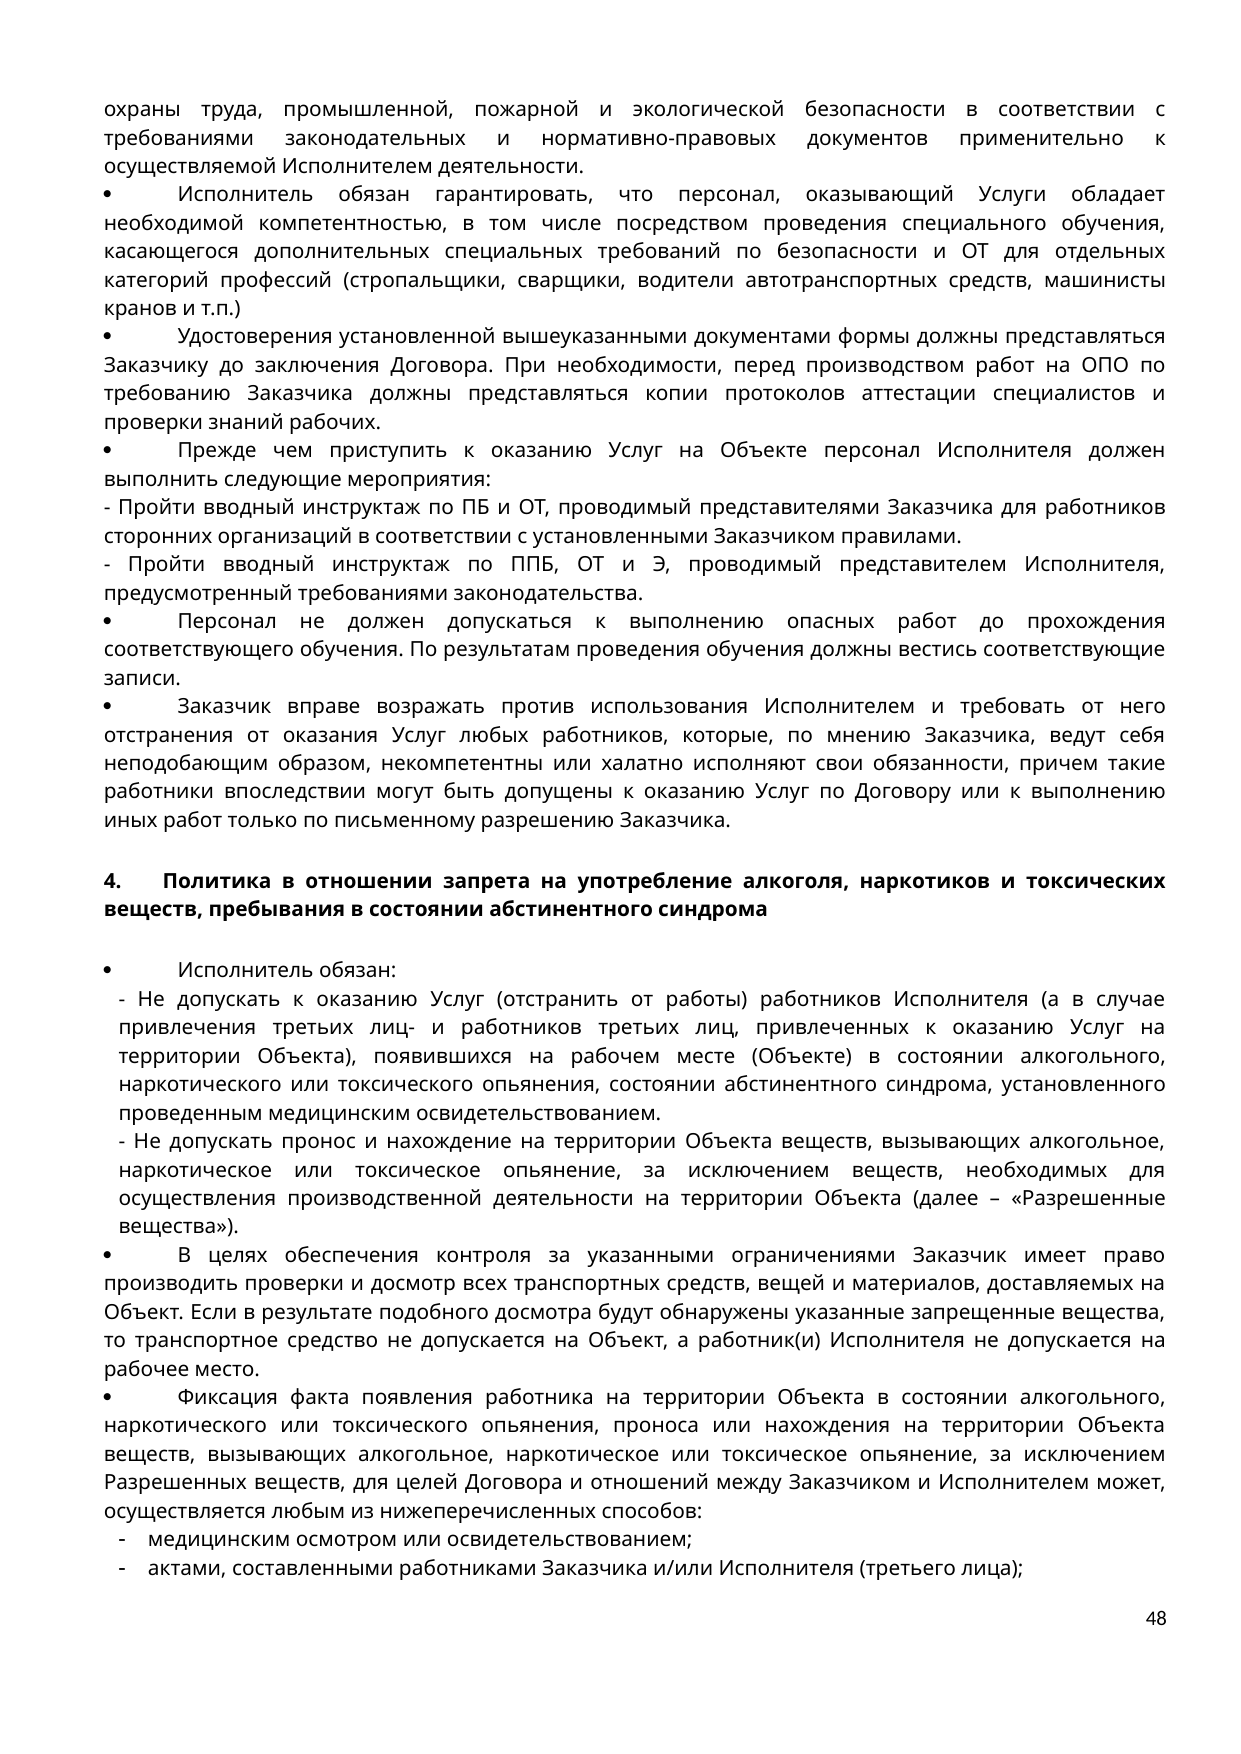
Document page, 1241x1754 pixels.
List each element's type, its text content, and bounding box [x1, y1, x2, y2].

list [103, 94, 1167, 179]
list В целях обеспечения контроля за указанными ограничениями Заказчик имеет право производить проверки и досмотр всех транспортных средств, вещей и материалов, доставляемых на Объект. Если в результате подобного досмотра будут обнаружены указанные запрещенные вещества, то транспортное средство не допускается на Объект, а работник(и) Исполнителя не допускается на рабочее место. [103, 1240, 1167, 1382]
list Персонал не должен допускаться к выполнению опасных работ до прохождения соответствующего обучения. По результатам проведения обучения должны вестись соответствующие записи. [103, 606, 1167, 691]
list Политика в отношении запрета на употребление алкоголя, наркотиков и токсических веществ, пребывания в состоянии абстинентного синдрома [103, 866, 1167, 923]
list Заказчик вправе возражать против использования Исполнителем и требовать от него отстранения от оказания Услуг любых работников, которые, по мнению Заказчика, ведут себя неподобающим образом, некомпетентны или халатно исполняют свои обязанности, причем такие работники впоследствии могут быть допущены к оказанию Услуг по Договору или к выполнению иных работ только по письменному разрешению Заказчика. [103, 691, 1167, 833]
list Исполнитель обязан: [103, 956, 1167, 984]
text - Не допускать к оказанию Услуг (отстранить от работы) работников Исполнителя (а в случае привлечения третьих лиц- и работников третьих лиц, привлеченных к оказанию Услуг на территории Объекта), появившихся на рабочем месте (Объекте) в состоянии алкогольного, наркотического или токсического опьянения, состоянии абстинентного синдрома, установленного проведенным медицинским освидетельствованием. [118, 984, 1167, 1126]
text - Пройти вводный инструктаж по ППБ, ОТ и Э, проводимый представителем Исполнителя, предусмотренный требованиями законодательства. [103, 549, 1167, 606]
list актами, составленными работниками Заказчика и/или Исполнителя (третьего лица); [118, 1553, 1167, 1581]
list Исполнитель обязан гарантировать, что персонал, оказывающий Услуги обладает необходимой компетентностью, в том числе посредством проведения специального обучения, касающегося дополнительных специальных требований по безопасности и ОТ для отдельных категорий профессий (стропальщики, сварщики, водители автотранспортных средств, машинисты кранов и т.п.) [103, 179, 1167, 322]
list Удостоверения установленной вышеуказанными документами формы должны представляться Заказчику до заключения Договора. При необходимости, перед производством работ на ОПО по требованию Заказчика должны представляться копии протоколов аттестации специалистов и проверки знаний рабочих. [103, 322, 1167, 435]
list Прежде чем приступить к оказанию Услуг на Объекте персонал Исполнителя должен выполнить следующие мероприятия: [103, 435, 1167, 492]
text - Пройти вводный инструктаж по ПБ и ОТ, проводимый представителями Заказчика для работников сторонних организаций в соответствии с установленными Заказчиком правилами. [103, 492, 1167, 549]
list Фиксация факта появления работника на территории Объекта в состоянии алкогольного, наркотического или токсического опьянения, проноса или нахождения на территории Объекта веществ, вызывающих алкогольное, наркотическое или токсическое опьянение, за исключением Разрешенных веществ, для целей Договора и отношений между Заказчиком и Исполнителем может, осуществляется любым из нижеперечисленных способов: [103, 1382, 1167, 1524]
text - Не допускать пронос и нахождение на территории Объекта веществ, вызывающих алкогольное, наркотическое или токсическое опьянение, за исключением веществ, необходимых для осуществления производственной деятельности на территории Объекта (далее – «Разрешенные вещества»). [118, 1126, 1167, 1240]
list медицинским осмотром или освидетельствованием; [118, 1524, 1167, 1553]
